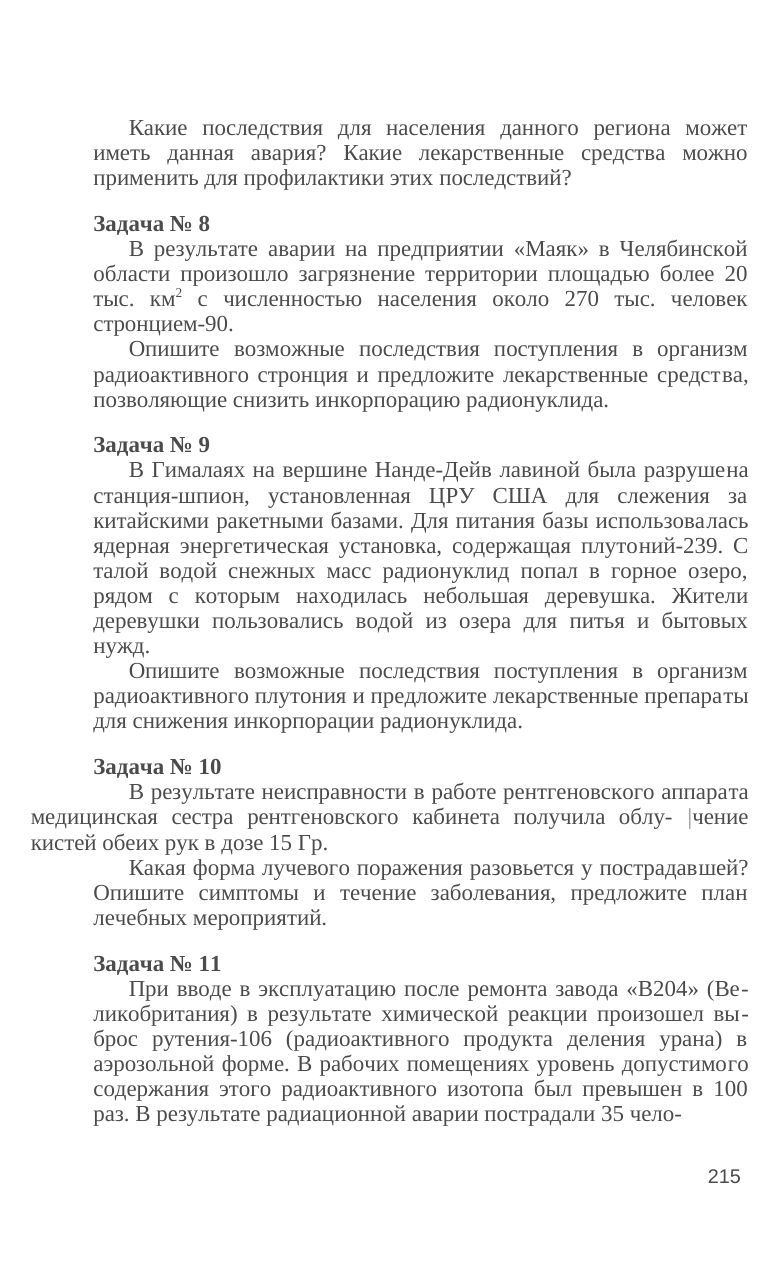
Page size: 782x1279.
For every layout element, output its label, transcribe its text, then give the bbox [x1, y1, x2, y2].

text В Гималаях на вершине Нанде-Дейв лавиной была разрушена станция-шпион, установленная ЦРУ США для слежения за китайскими ракетными базами. Для питания базы использовалась ядерная энергетическая установка, содержащая плутоний-239. С талой водой снежных масс радионуклид попал в горное озеро, рядом с которым находилась небольшая деревушка. Жители деревушки пользовались водой из озера для питья и бытовых нужд. [93, 458, 748, 659]
text Задача № 11 [31, 951, 748, 976]
text Задача № 9 [31, 433, 748, 458]
text В результате неисправности в работе рентгеновского аппарата медицинская сестра рентгеновского кабинета получила облу- |чение кистей обеих рук в дозе 15 Гр. [31, 780, 748, 855]
text Задача № 10 [31, 755, 748, 780]
text При вводе в эксплуатацию после ремонта завода «В204» (Великобритания) в результате химической реакции произошел выброс рутения-106 (радиоактивного продукта деления урана) в аэрозольной форме. В рабочих помещениях уровень допустимого содержания этого радиоактивного изотопа был превышен в 100 раз. В результате радиационной аварии пострадали 35 чело- [93, 976, 748, 1126]
text В результате аварии на предприятии «Маяк» в Челябинской области произошло загрязнение территории площадью более 20 тыс. км2 с численностью населения около 270 тыс. человек стронцием-90. [93, 237, 748, 337]
text Опишите возможные последствия поступления в организм радиоактивного плутония и предложите лекарственные препараты для снижения инкорпорации радионуклида. [93, 659, 748, 734]
text Какая форма лучевого поражения разовьется у пострадавшей? Опишите симптомы и течение заболевания, предложите план лечебных мероприятий. [93, 855, 748, 930]
text Какие последствия для населения данного региона может иметь данная авария? Какие лекарственные средства можно применить для профилактики этих последствий? [93, 116, 748, 191]
text Задача № 8 [31, 212, 748, 237]
text Опишите возможные последствия поступления в организм радиоактивного стронция и предложите лекарственные средства, позволяющие снизить инкорпорацию радионуклида. [93, 337, 748, 412]
